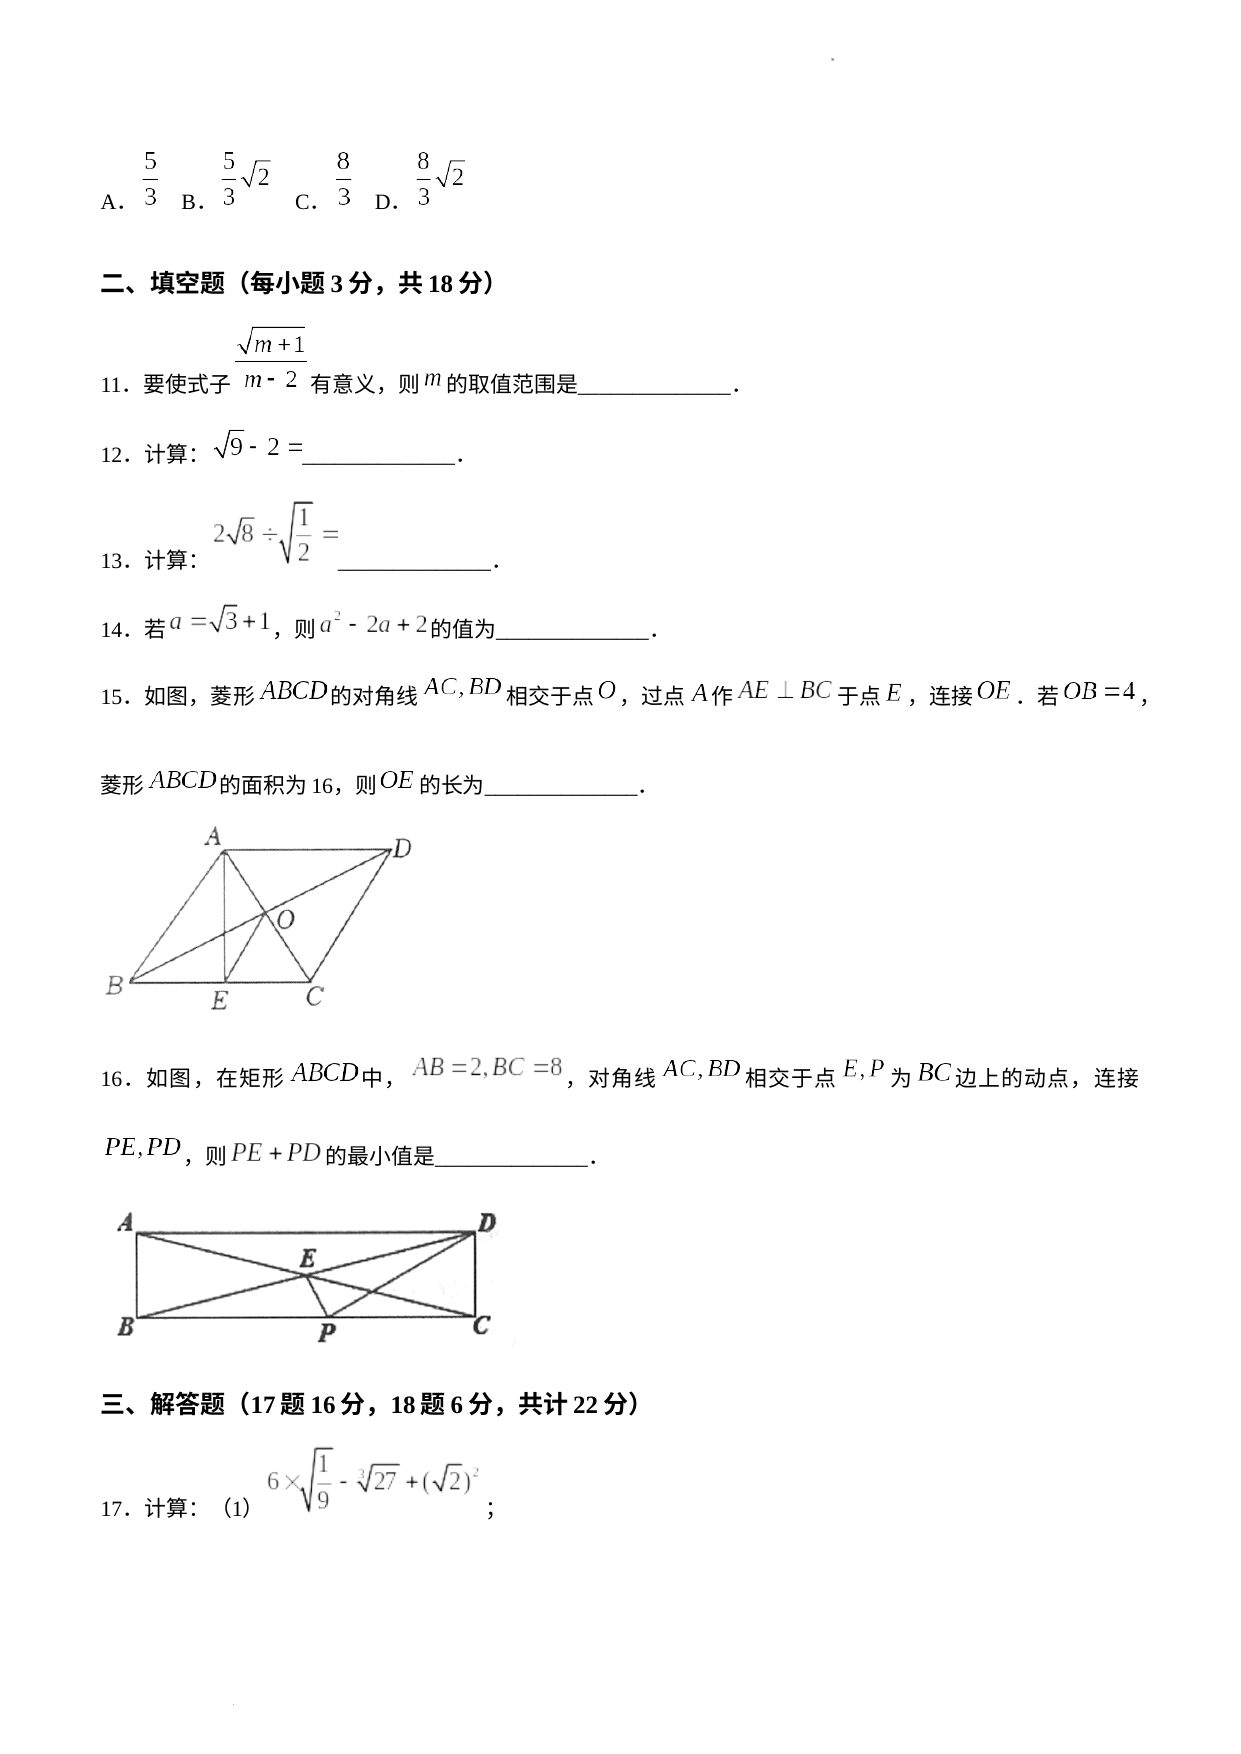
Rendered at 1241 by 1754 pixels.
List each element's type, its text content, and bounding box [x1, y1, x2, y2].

picture [100, 1202, 516, 1345]
text 14．若，则的值为______________． [100, 600, 1140, 665]
text 13．计算：______________． [100, 497, 1140, 594]
picture [100, 820, 420, 1027]
text 16．如图，在矩形中，，对角线相交于点为边上的动点，连接，则的最小值是______________． [100, 1054, 1140, 1197]
text A． B． C． D． [100, 146, 1140, 243]
text 三、解答题（17题16分，18题6分，共计22分） [100, 1371, 1140, 1436]
text 15．如图，菱形的对角线相交于点，过点作于点，连接．若，菱形的面积为16，则的长为______________． [100, 672, 1140, 814]
text 12．计算：______________． [100, 425, 1140, 490]
text 二、填空题（每小题3分，共18分） [100, 249, 1140, 314]
text 17．计算：（1）； [100, 1443, 1140, 1540]
text 11．要使式子有意义，则的取值范围是______________． [100, 322, 1140, 419]
